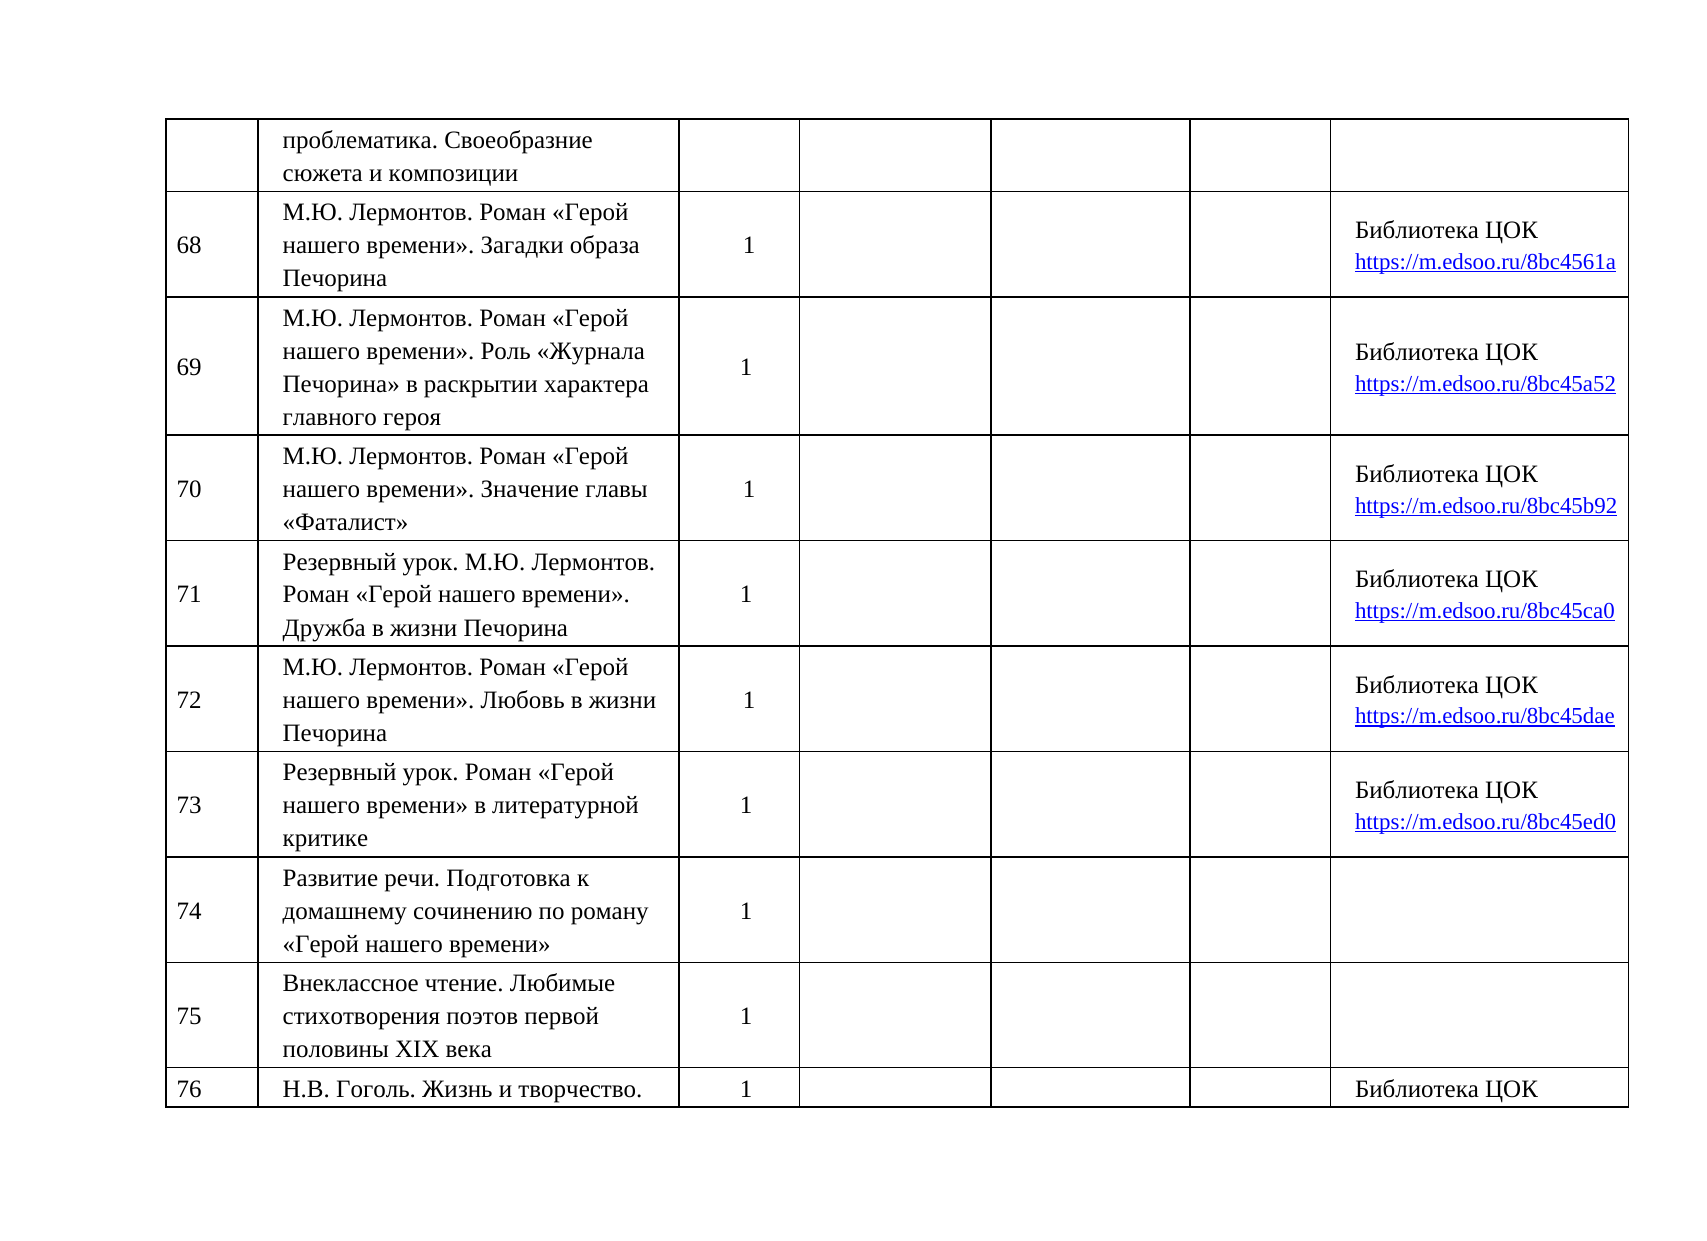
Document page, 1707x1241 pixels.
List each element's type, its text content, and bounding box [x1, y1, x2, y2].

table_cell 1 [680, 298, 799, 434]
table_cell Библиотека ЦОК https://m.edsoo.ru/8bc4561a [1331, 192, 1628, 296]
table_cell 1 [680, 963, 799, 1067]
table_cell [800, 192, 990, 296]
table_cell [992, 120, 1189, 191]
table_cell [1191, 963, 1330, 1067]
table_cell 73 [167, 752, 257, 856]
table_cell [259, 120, 678, 191]
table_cell 72 [167, 647, 257, 751]
table_cell [992, 752, 1189, 856]
table_cell 71 [167, 541, 257, 645]
table_cell [800, 298, 990, 434]
table_cell Резервный урок. Роман «Герой нашего времени» в литературной критике [259, 752, 678, 856]
table_cell [800, 647, 990, 751]
table_cell [992, 1068, 1189, 1106]
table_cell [1331, 1068, 1628, 1106]
table_cell [800, 120, 990, 191]
table_cell 69 [167, 298, 257, 434]
table_cell 76 [167, 1068, 257, 1106]
table_cell Внеклассное чтение. Любимые стихотворения поэтов первой половины ХIХ века [259, 963, 678, 1067]
table_cell Библиотека ЦОК https://m.edsoo.ru/8bc45b92 [1331, 436, 1628, 540]
table_cell [1191, 192, 1330, 296]
table_cell М.Ю. Лермонтов. Роман «Герой нашего времени». Роль «Журнала Печорина» в раскрытии характера главного героя [259, 298, 678, 434]
table_cell [992, 298, 1189, 434]
table_cell 1 [680, 436, 799, 540]
table_cell 1 [680, 120, 799, 191]
table_cell Библиотека ЦОК https://m.edsoo.ru/8bc45dae [1331, 647, 1628, 751]
table_cell 68 [167, 192, 257, 296]
table_cell 1 [680, 541, 799, 645]
table_cell Библиотека ЦОК https://m.edsoo.ru/8bc45ca0 [1331, 541, 1628, 645]
table_cell [1331, 963, 1628, 1067]
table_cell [259, 1068, 678, 1106]
table_cell 1 [680, 752, 799, 856]
table_cell [1331, 858, 1628, 961]
table_cell 70 [167, 436, 257, 540]
table_cell [1191, 541, 1330, 645]
table_cell М.Ю. Лермонтов. Роман «Герой нашего времени». Загадки образа Печорина [259, 192, 678, 296]
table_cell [1331, 120, 1628, 191]
table_cell [800, 541, 990, 645]
table_cell [1191, 752, 1330, 856]
table_cell [1191, 120, 1330, 191]
table_cell 1 [680, 647, 799, 751]
table_cell [992, 541, 1189, 645]
table_cell [800, 858, 990, 961]
table_cell М.Ю. Лермонтов. Роман «Герой нашего времени». Значение главы «Фаталист» [259, 436, 678, 540]
table_cell [800, 963, 990, 1067]
table_cell [992, 647, 1189, 751]
table_cell Развитие речи. Подготовка к домашнему сочинению по роману «Герой нашего времени» [259, 858, 678, 961]
table_cell [1191, 1068, 1330, 1106]
table_cell [1191, 436, 1330, 540]
table_cell [800, 436, 990, 540]
table_cell [1191, 647, 1330, 751]
table_cell [1191, 298, 1330, 434]
table_cell [1191, 858, 1330, 961]
table_cell М.Ю. Лермонтов. Роман «Герой нашего времени». Любовь в жизни Печорина [259, 647, 678, 751]
table_cell 1 [680, 858, 799, 961]
table_cell [992, 963, 1189, 1067]
table_cell 1 [680, 192, 799, 296]
table_cell [992, 858, 1189, 961]
table_cell [992, 192, 1189, 296]
table_cell [800, 752, 990, 856]
table_cell Библиотека ЦОК https://m.edsoo.ru/8bc45a52 [1331, 298, 1628, 434]
table_cell 75 [167, 963, 257, 1067]
table_cell 74 [167, 858, 257, 961]
table_cell Резервный урок. М.Ю. Лермонтов. Роман «Герой нашего времени». Дружба в жизни Печорина [259, 541, 678, 645]
table_cell [800, 1068, 990, 1106]
table_cell 1 [680, 1068, 799, 1106]
table_cell 67 [167, 120, 257, 191]
table_cell Библиотека ЦОК https://m.edsoo.ru/8bc45ed0 [1331, 752, 1628, 856]
table_cell [992, 436, 1189, 540]
